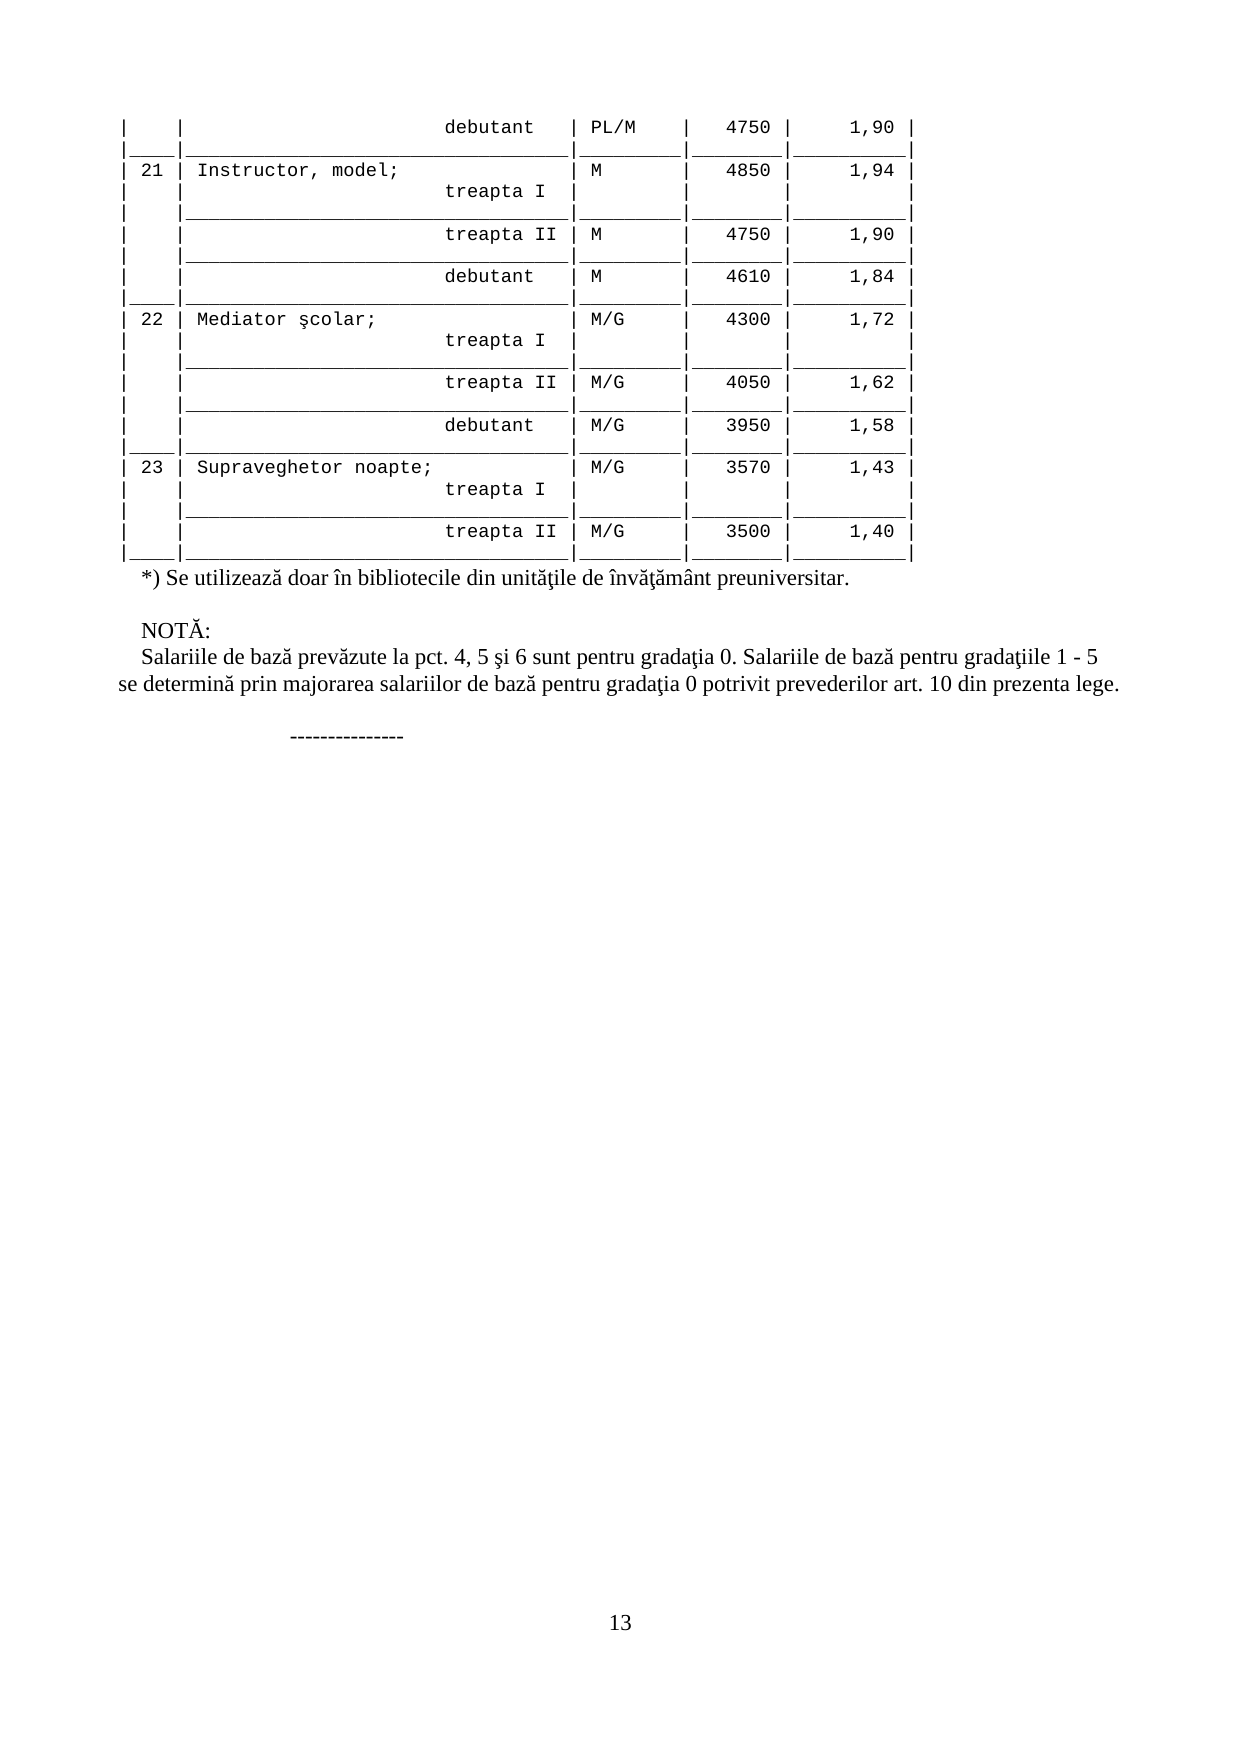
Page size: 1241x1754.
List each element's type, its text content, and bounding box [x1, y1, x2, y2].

text | 21 | Instructor, model; | M | 4850 | 1,94 | [118, 161, 1122, 182]
text | 22 | Mediator şcolar; | M/G | 4300 | 1,72 | [118, 309, 1122, 331]
text |____|__________________________________|_________|________|__________| [118, 139, 1122, 161]
text | | debutant | M/G | 3950 | 1,58 | [118, 416, 1122, 437]
text | | treapta I | | | | [118, 182, 1122, 203]
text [118, 203, 1122, 224]
text | |__________________________________|_________|________|__________| [118, 394, 1122, 416]
text | |__________________________________|_________|________|__________| [118, 246, 1122, 267]
text | | treapta II | M | 4750 | 1,90 | [118, 224, 1122, 246]
text | | treapta II | M/G | 4050 | 1,62 | [118, 373, 1122, 394]
text | | debutant | PL/M | 4750 | 1,90 | [118, 118, 1122, 139]
text | | debutant | M | 4610 | 1,84 | [118, 267, 1122, 288]
text |____|__________________________________|_________|________|__________| [118, 288, 1122, 309]
text --------------- [118, 722, 1122, 749]
text |____|__________________________________|_________|________|__________| [118, 437, 1122, 458]
text Salariile de bază prevăzute la pct. 4, 5 şi 6 sunt pentru gradaţia 0. Salariile de bază pentru gradaţiile 1 - 5 se determină prin majorarea salariilor de bază pentru gradaţia 0 potrivit prevederilor art. 10 din prezenta lege. [118, 643, 1122, 696]
text |____|__________________________________|_________|________|__________| [118, 543, 1122, 564]
text | | treapta I | | | | [118, 331, 1122, 352]
text | | treapta I | | | | [118, 479, 1122, 501]
text | | treapta II | M/G | 3500 | 1,40 | [118, 522, 1122, 543]
text *) Se utilizează doar în bibliotecile din unităţile de învăţământ preuniversitar. [118, 564, 1122, 591]
text | |__________________________________|_________|________|__________| [118, 352, 1122, 373]
text NOTĂ: [118, 617, 1122, 643]
text | |__________________________________|_________|________|__________| [118, 501, 1122, 522]
text | 23 | Supraveghetor noapte; | M/G | 3570 | 1,43 | [118, 458, 1122, 479]
